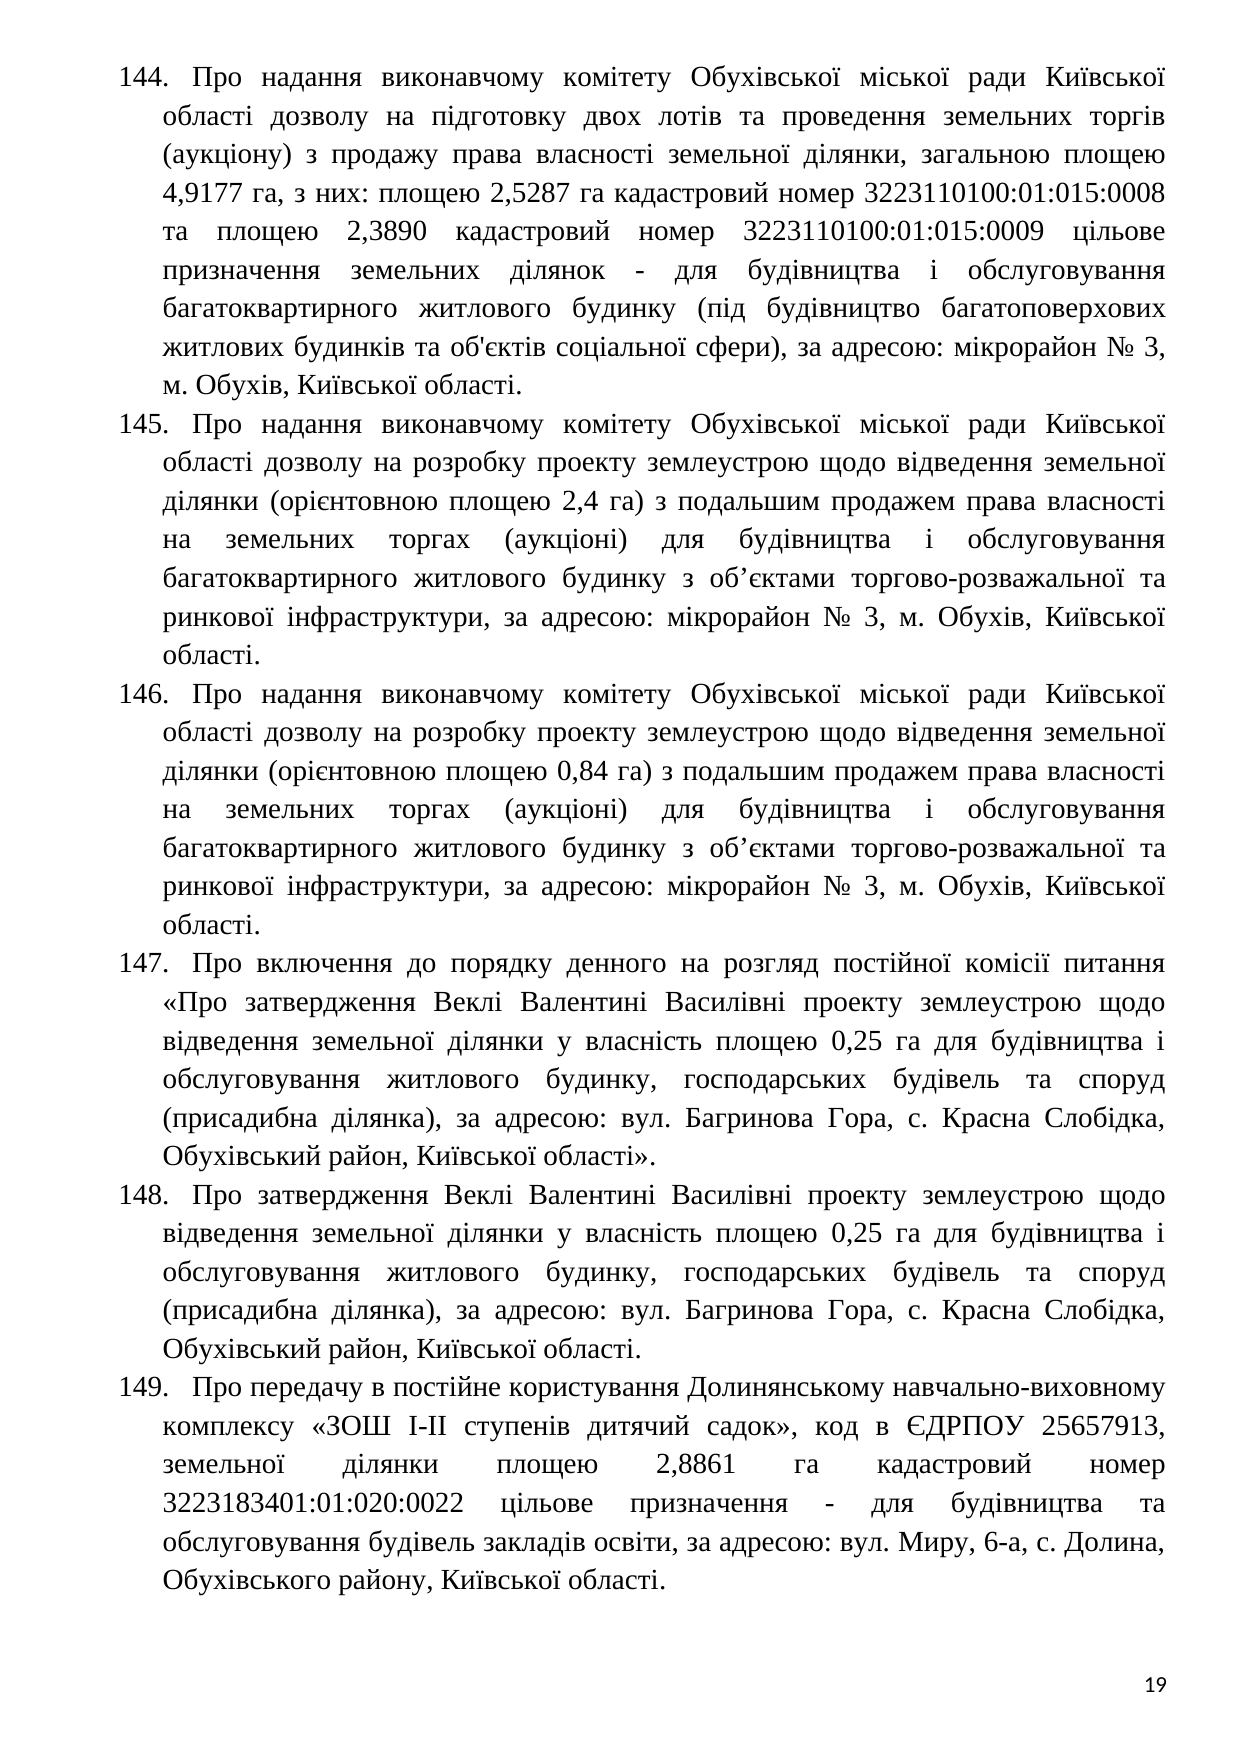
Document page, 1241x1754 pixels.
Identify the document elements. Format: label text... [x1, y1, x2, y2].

list Про надання виконавчому комітету Обухівської міської ради Київської області дозволу на підготовку двох лотів та проведення земельних торгів (аукціону) з продажу права власності земельної ділянки, загальною площею 4,9177 га, з них: площею 2,5287 га кадастровий номер 3223110100:01:015:0008 та площею 2,3890 кадастровий номер 3223110100:01:015:0009 цільове призначення земельних ділянок - для будівництва і обслуговування багатоквартирного житлового будинку (під будівництво багатоповерхових житлових будинків та об'єктів соціальної сфери), за адресою: мікрорайон № 3, м. Обухів, Київської області. [118, 59, 1167, 401]
list Про передачу в постійне користування Долинянському навчально-виховному комплексу «ЗОШ I-II ступенів дитячий садок», код в ЄДРПОУ 25657913, земельної ділянки площею 2,8861 га кадастровий номер 3223183401:01:020:0022 цільове призначення - для будівництва та обслуговування будівель закладів освіти, за адресою: вул. Миру, 6-а, с. Долина, Обухівського району, Київської області. [118, 1369, 1167, 1596]
list Про надання виконавчому комітету Обухівської міської ради Київської області дозволу на розробку проекту землеустрою щодо відведення земельної ділянки (орієнтовною площею 0,84 га) з подальшим продажем права власності на земельних торгах (аукціоні) для будівництва і обслуговування багатоквартирного житлового будинку з об’єктами торгово-розважальної та ринкової інфраструктури, за адресою: мікрорайон № 3, м. Обухів, Київської області. [118, 676, 1167, 941]
list Про надання виконавчому комітету Обухівської міської ради Київської області дозволу на розробку проекту землеустрою щодо відведення земельної ділянки (орієнтовною площею 2,4 га) з подальшим продажем права власності на земельних торгах (аукціоні) для будівництва і обслуговування багатоквартирного житлового будинку з об’єктами торгово-розважальної та ринкової інфраструктури, за адресою: мікрорайон № 3, м. Обухів, Київської області. [118, 406, 1167, 671]
list Про включення до порядку денного на розгляд постійної комісії питання «Про затвердження Веклі Валентині Василівні проекту землеустрою щодо відведення земельної ділянки у власність площею 0,25 га для будівництва і обслуговування житлового будинку, господарських будівель та споруд (присадибна ділянка), за адресою: вул. Багринова Гора, с. Красна Слобідка, Обухівський район, Київської області». [118, 946, 1167, 1172]
list Про затвердження Веклі Валентині Василівні проекту землеустрою щодо відведення земельної ділянки у власність площею 0,25 га для будівництва і обслуговування житлового будинку, господарських будівель та споруд (присадибна ділянка), за адресою: вул. Багринова Гора, с. Красна Слобідка, Обухівський район, Київської області. [118, 1177, 1167, 1364]
